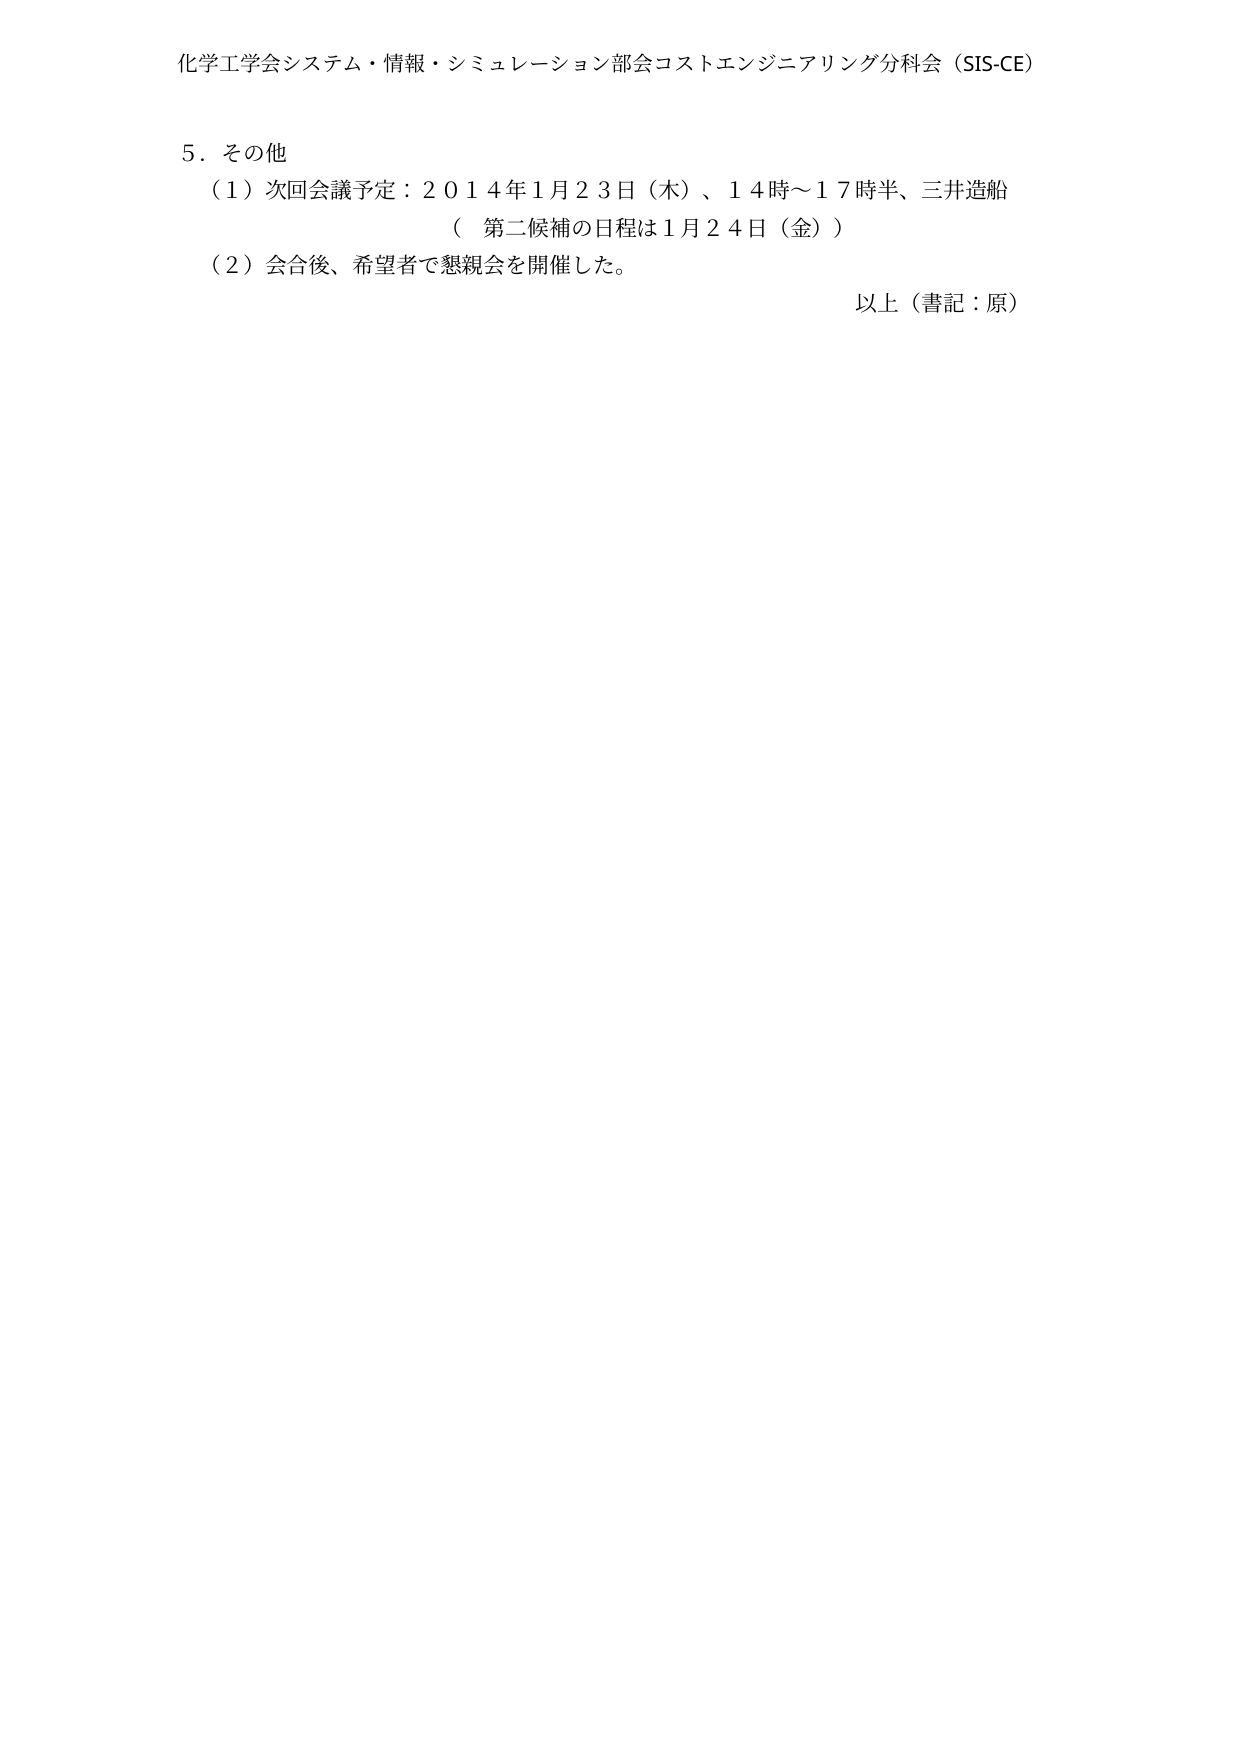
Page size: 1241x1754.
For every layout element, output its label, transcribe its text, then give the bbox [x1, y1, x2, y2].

text （２）会合後、希望者で懇親会を開催した。 [177, 245, 1063, 283]
text （１）次回会議予定：２０１４年１月２３日（木）、１４時～１７時半、三井造船 [177, 170, 1063, 208]
text 以上（書記：原） [177, 283, 1063, 320]
text ５．その他 [177, 133, 1063, 170]
text （ 第二候補の日程は１月２４日（金）） [177, 208, 1063, 245]
